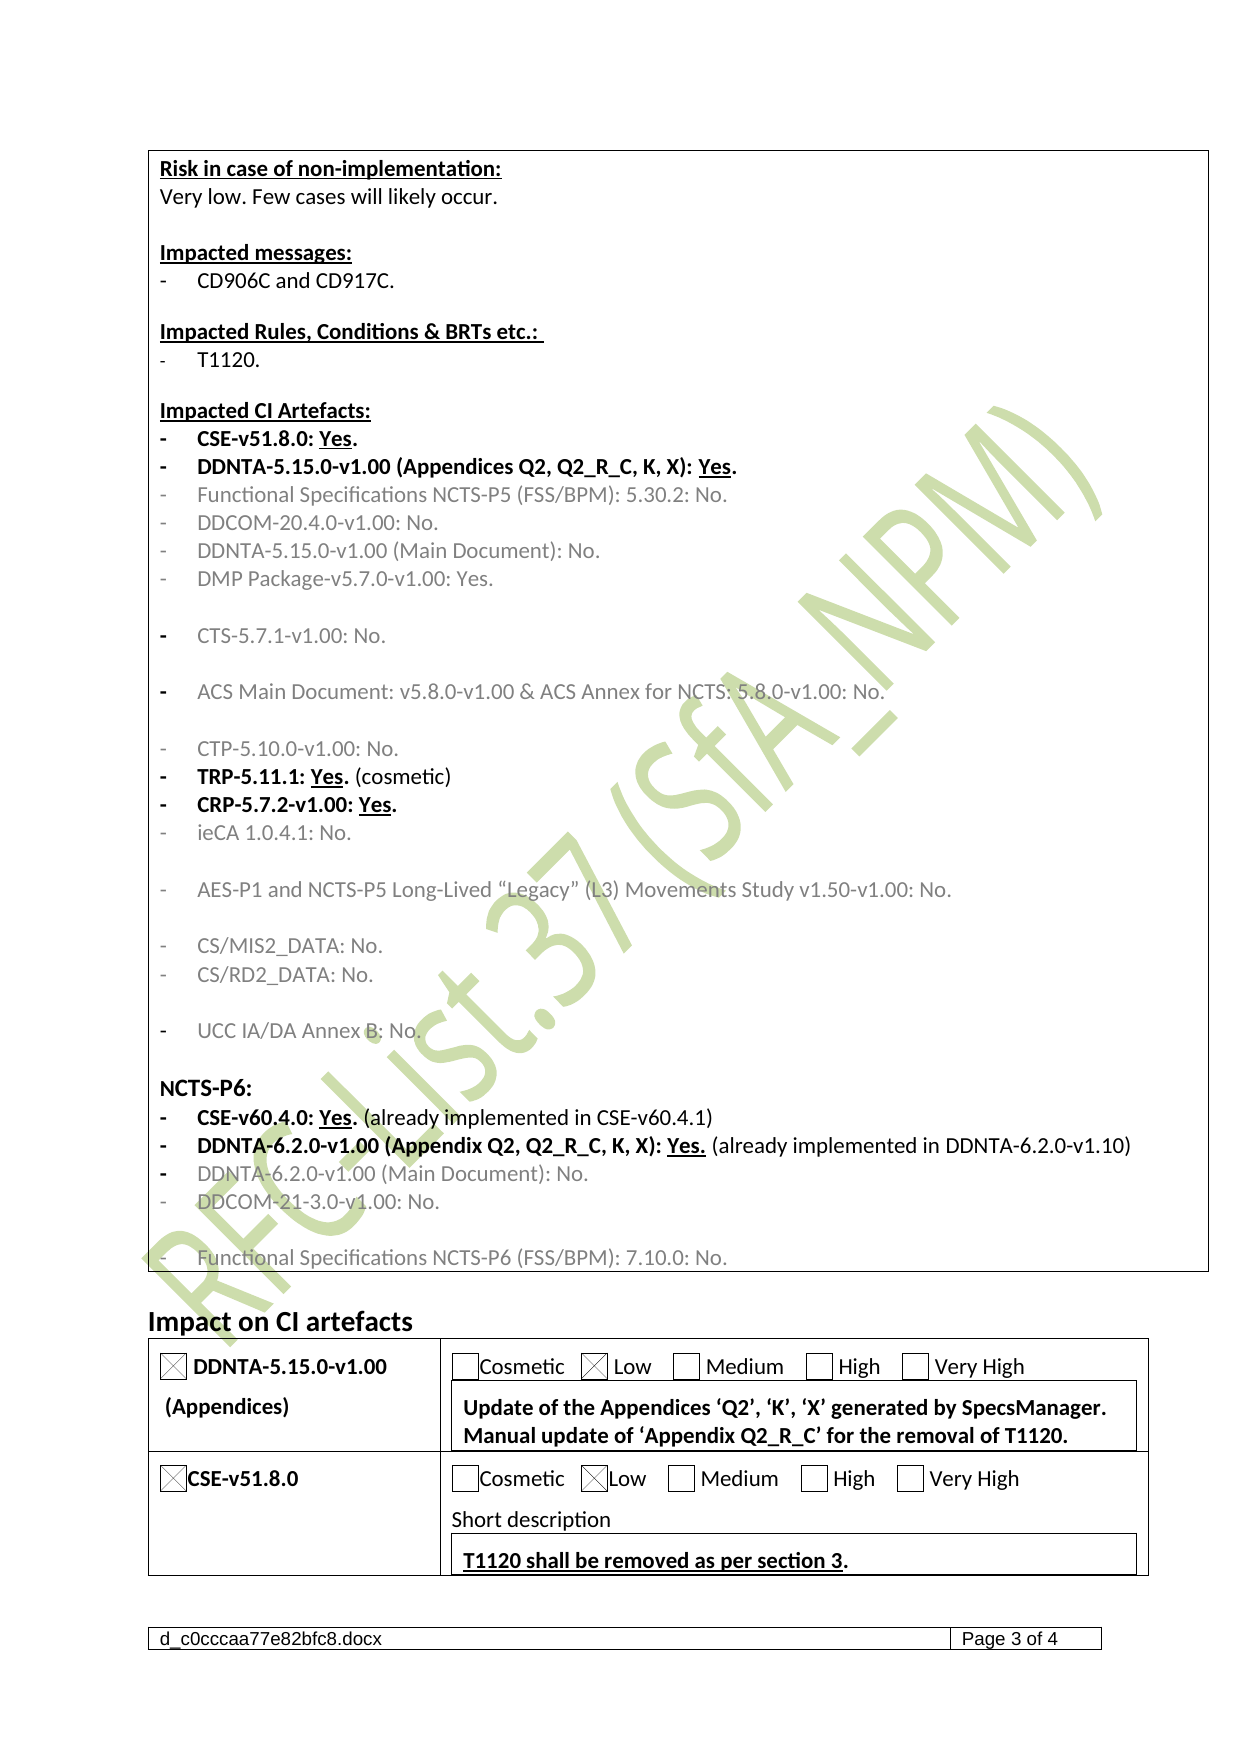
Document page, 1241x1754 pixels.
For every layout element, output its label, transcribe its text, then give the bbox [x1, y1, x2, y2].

table_header Cosmetic Low Medium High Very High [441, 1339, 1148, 1451]
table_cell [441, 1452, 1148, 1575]
text Impact on CI artefacts [148, 1303, 1102, 1338]
table_header DDNTA-5.15.0-v1.00 (Appendices) [149, 1339, 440, 1451]
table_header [149, 151, 1208, 1271]
table_cell CSE-v51.8.0 [149, 1452, 440, 1575]
